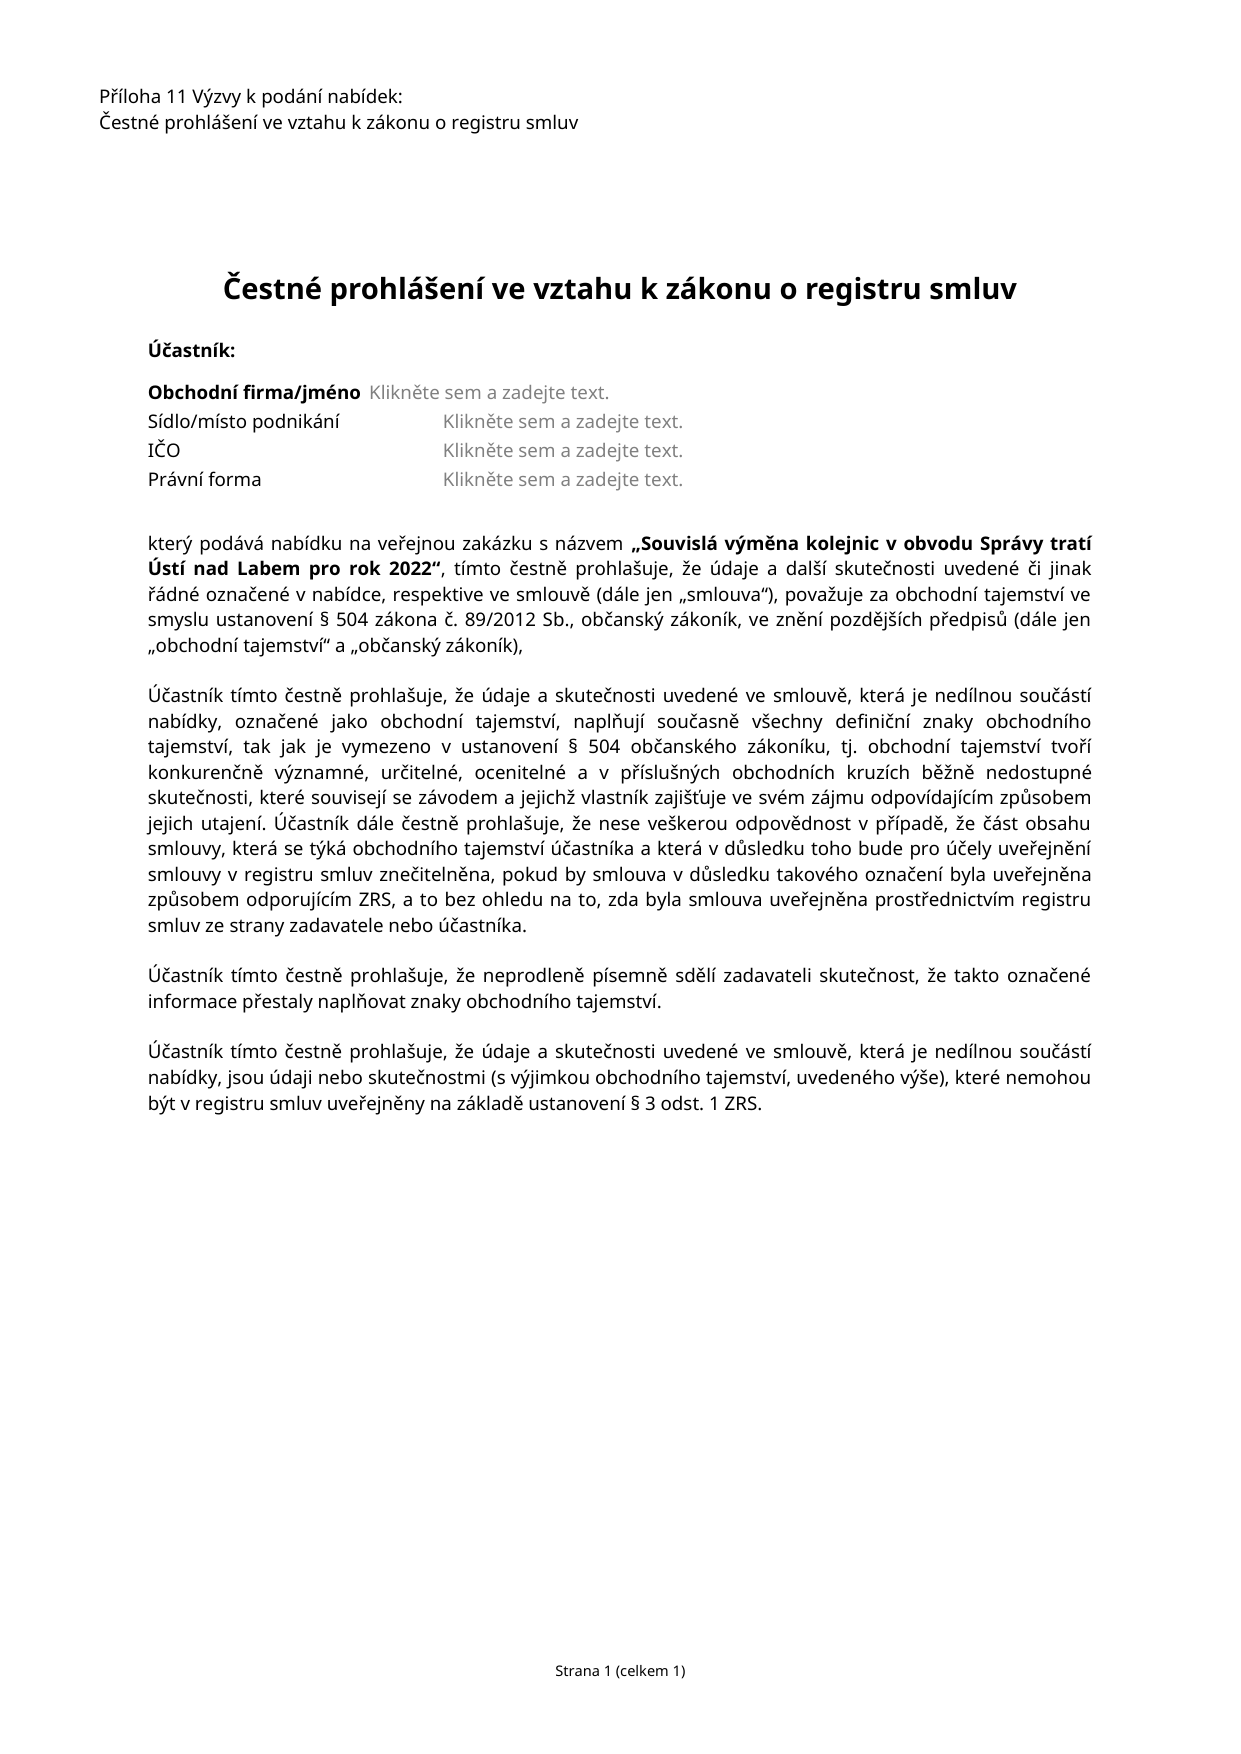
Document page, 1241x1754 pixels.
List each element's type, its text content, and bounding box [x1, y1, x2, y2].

text Právní forma [148, 463, 1093, 492]
text Obchodní firma/jméno [148, 376, 1093, 405]
text IČO [148, 434, 1093, 463]
text Sídlo/místo podnikání [148, 405, 1093, 434]
text Účastník tímto čestně prohlašuje, že neprodleně písemně sdělí zadavateli skutečnost, že takto označené informace přestaly naplňovat znaky obchodního tajemství. [148, 963, 1093, 1014]
title Čestné prohlášení ve vztahu k zákonu o registru smluv [148, 268, 1093, 308]
text Účastník: [148, 333, 1093, 364]
text Účastník tímto čestně prohlašuje, že údaje a skutečnosti uvedené ve smlouvě, která je nedílnou součástí nabídky, označené jako obchodní tajemství, naplňují současně všechny definiční znaky obchodního tajemství, tak jak je vymezeno v ustanovení § 504 občanského zákoníku, tj. obchodní tajemství tvoří konkurenčně významné, určitelné, ocenitelné a v příslušných obchodních kruzích běžně nedostupné skutečnosti, které souvisejí se závodem a jejichž vlastník zajišťuje ve svém zájmu odpovídajícím způsobem jejich utajení. Účastník dále čestně prohlašuje, že nese veškerou odpovědnost v případě, že část obsahu smlouvy, která se týká obchodního tajemství účastníka a která v důsledku toho bude pro účely uveřejnění smlouvy v registru smluv znečitelněna, pokud by smlouva v důsledku takového označení byla uveřejněna způsobem odporujícím ZRS, a to bez ohledu na to, zda byla smlouva uveřejněna prostřednictvím registru smluv ze strany zadavatele nebo účastníka. [148, 683, 1093, 938]
text který podává nabídku na veřejnou zakázku s názvem „Souvislá výměna kolejnic v obvodu Správy tratí Ústí nad Labem pro rok 2022“, tímto čestně prohlašuje, že údaje a další skutečnosti uvedené či jinak řádné označené v nabídce, respektive ve smlouvě (dále jen „smlouva“), považuje za obchodní tajemství ve smyslu ustanovení § 504 zákona č. 89/2012 Sb., občanský zákoník, ve znění pozdějších předpisů (dále jen „obchodní tajemství“ a „občanský zákoník), [148, 530, 1093, 658]
text Účastník tímto čestně prohlašuje, že údaje a skutečnosti uvedené ve smlouvě, která je nedílnou součástí nabídky, jsou údaji nebo skutečnostmi (s výjimkou obchodního tajemství, uvedeného výše), které nemohou být v registru smluv uveřejněny na základě ustanovení § 3 odst. 1 ZRS. [148, 1039, 1093, 1115]
